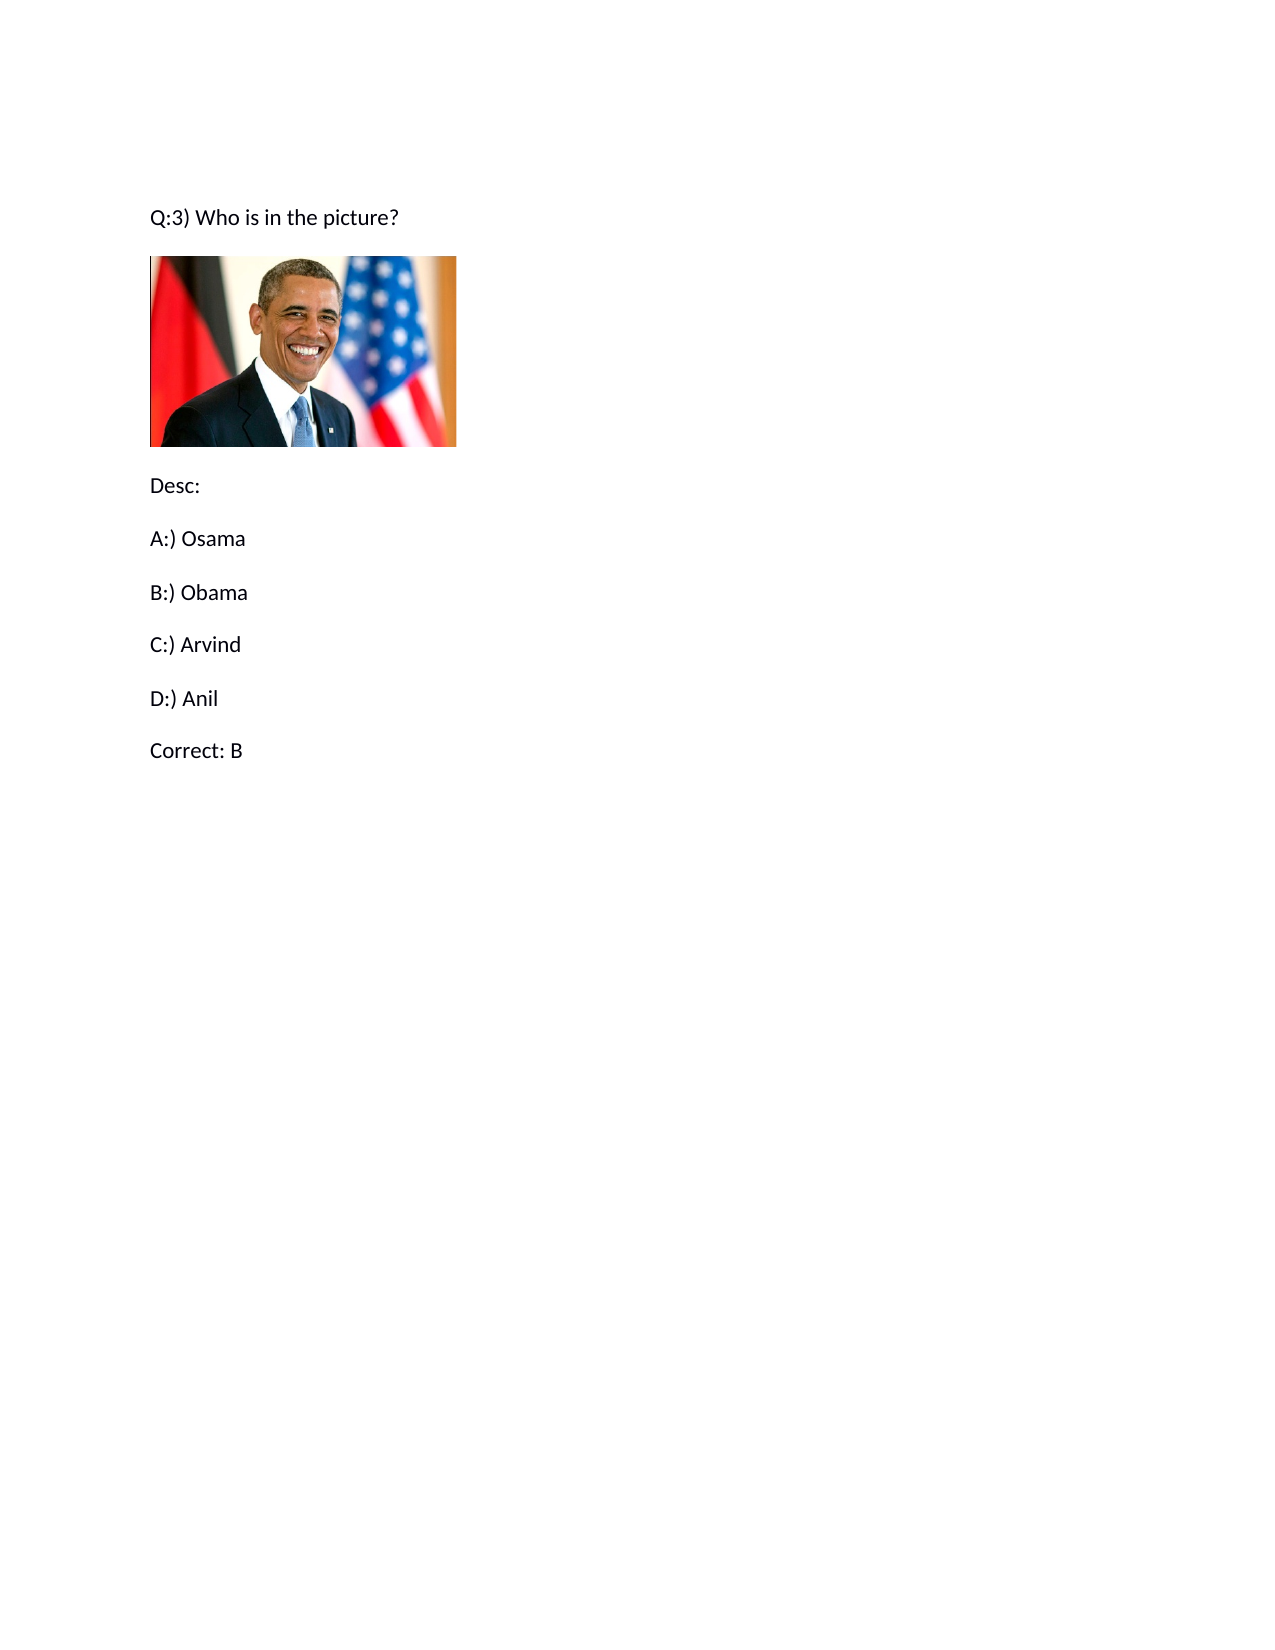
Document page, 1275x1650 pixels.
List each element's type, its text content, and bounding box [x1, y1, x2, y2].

text D:) Anil [150, 684, 1125, 712]
text B:) Obama [150, 578, 1125, 606]
picture [150, 256, 457, 447]
text A:) Osama [150, 524, 1125, 553]
text Desc: [150, 472, 1125, 499]
text C:) Arvind [150, 631, 1125, 659]
text Correct: B [150, 737, 1125, 765]
text Q:3) Who is in the picture? [150, 203, 1125, 231]
